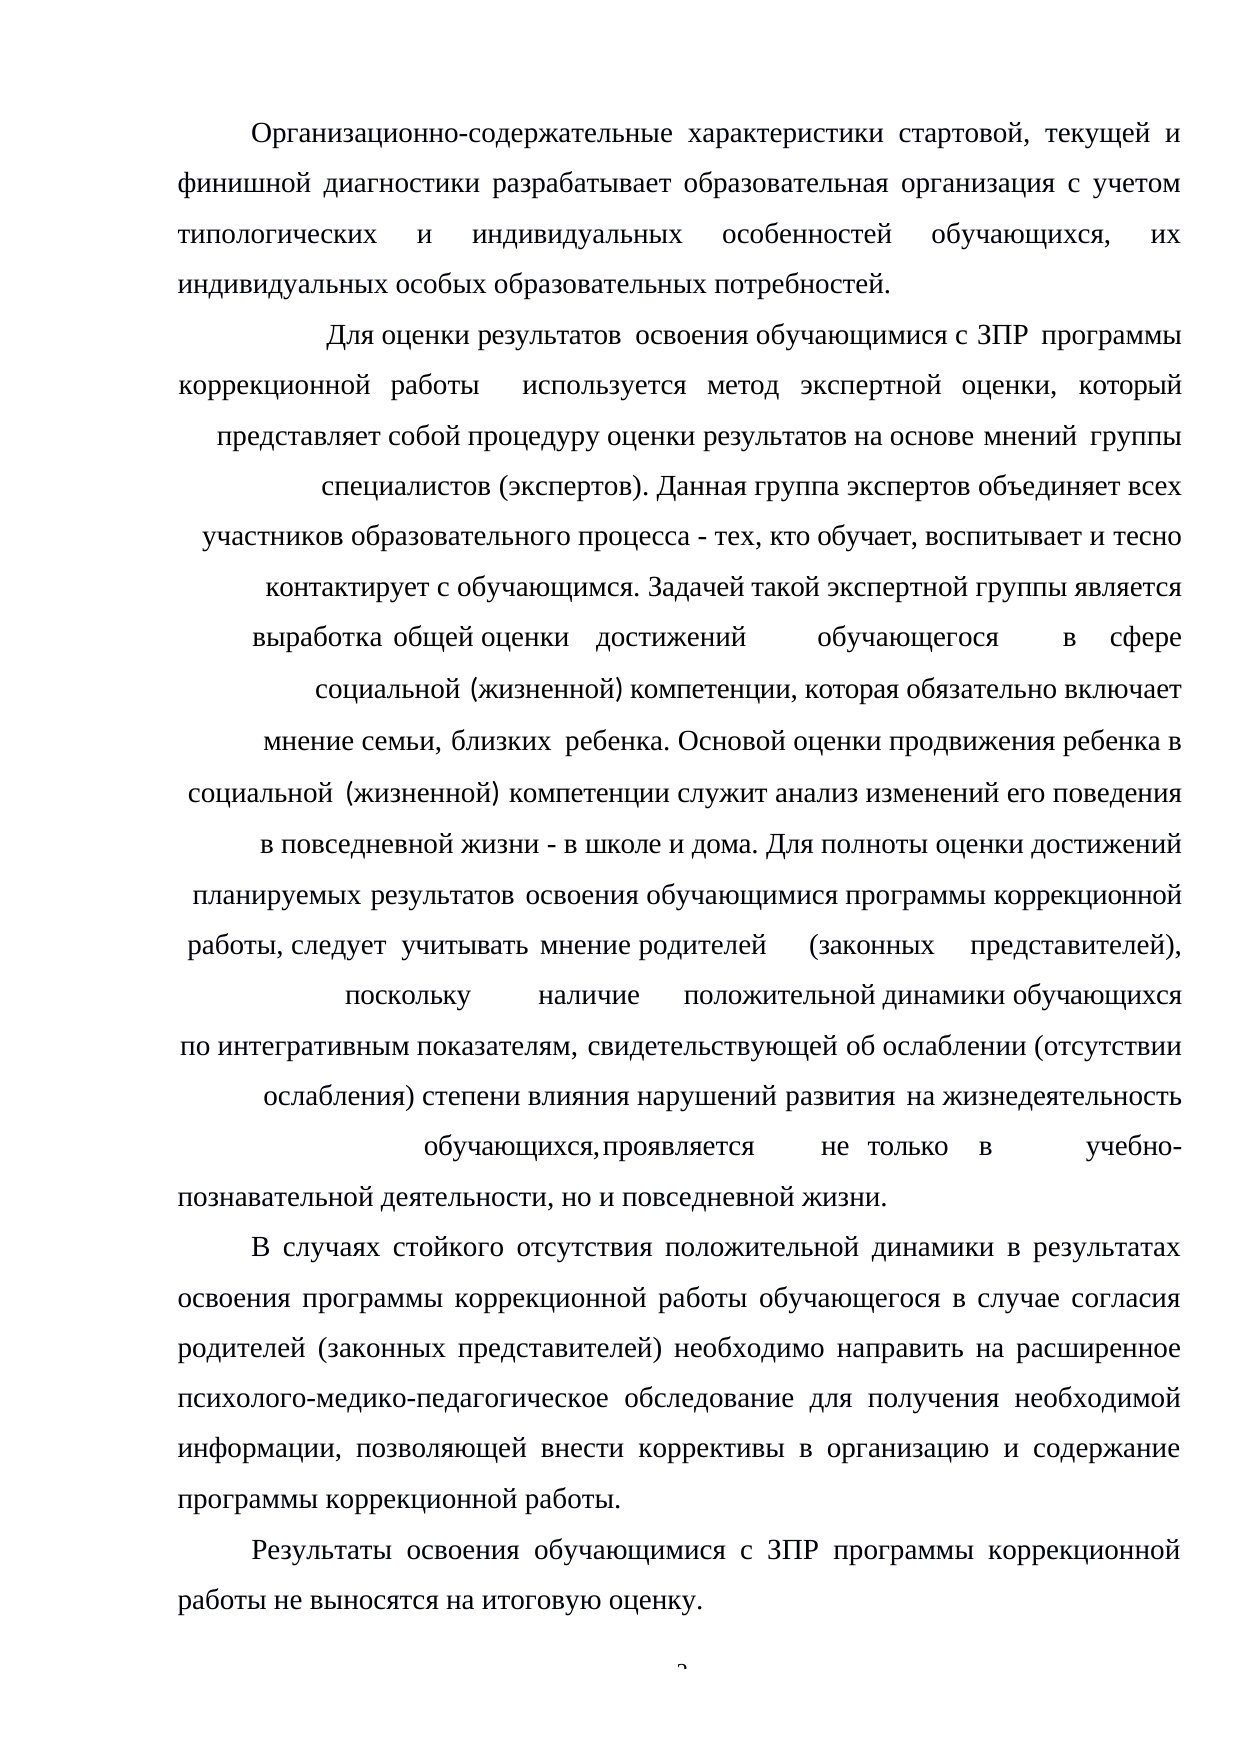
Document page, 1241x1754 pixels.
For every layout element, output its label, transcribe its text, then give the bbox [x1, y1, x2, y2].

text Организационно-содержательные характеристики стартовой, текущей и финишной диагностики разрабатывает образовательная организация с учетом типологических и индивидуальных особенностей обучающихся, их индивидуальных особых образовательных потребностей. [177, 115, 1182, 300]
text Результаты освоения обучающимися с ЗПР программы коррекционной работы не выносятся на итоговую оценку. [177, 1532, 1181, 1616]
text Для оценки результатов освоения обучающимися с ЗПР программы коррекционной работы используется метод экспертной оценки, который представляет собой процедуру оценки результатов на основе мнений группы специалистов (экспертов). Данная группа экспертов объединяет всех участников образовательного процесса - тех, кто обучает, воспитывает и тесно контактирует с обучающимся. Задачей такой экспертной группы является выработка общей оценки достижений обучающегося в сфере социальной (жизненной) компетенции, которая обязательно включает мнение семьи, близких ребенка. Основой оценки продвижения ребенка в социальной (жизненной) компетенции служит анализ изменений его поведения в повседневной жизни - в школе и дома. Для полноты оценки достижений планируемых результатов освоения обучающимися программы коррекционной работы, следует учитывать мнение родителей (законных представителей), поскольку наличие положительной динамики обучающихся по интегративным показателям, свидетельствующей об ослаблении (отсутствии ослабления) степени влияния нарушений развития на жизнедеятельность обучающихся, проявляется не только в учебно- [177, 317, 1182, 1162]
text познавательной деятельности, но и повседневной жизни. [177, 1179, 1192, 1213]
text В случаях стойкого отсутствия положительной динамики в результатах освоения программы коррекционной работы обучающегося в случае согласия родителей (законных представителей) необходимо направить на расширенное психолого-медико-педагогическое обследование для получения необходимой информации, позволяющей внести коррективы в организацию и содержание программы коррекционной работы. [177, 1229, 1182, 1514]
